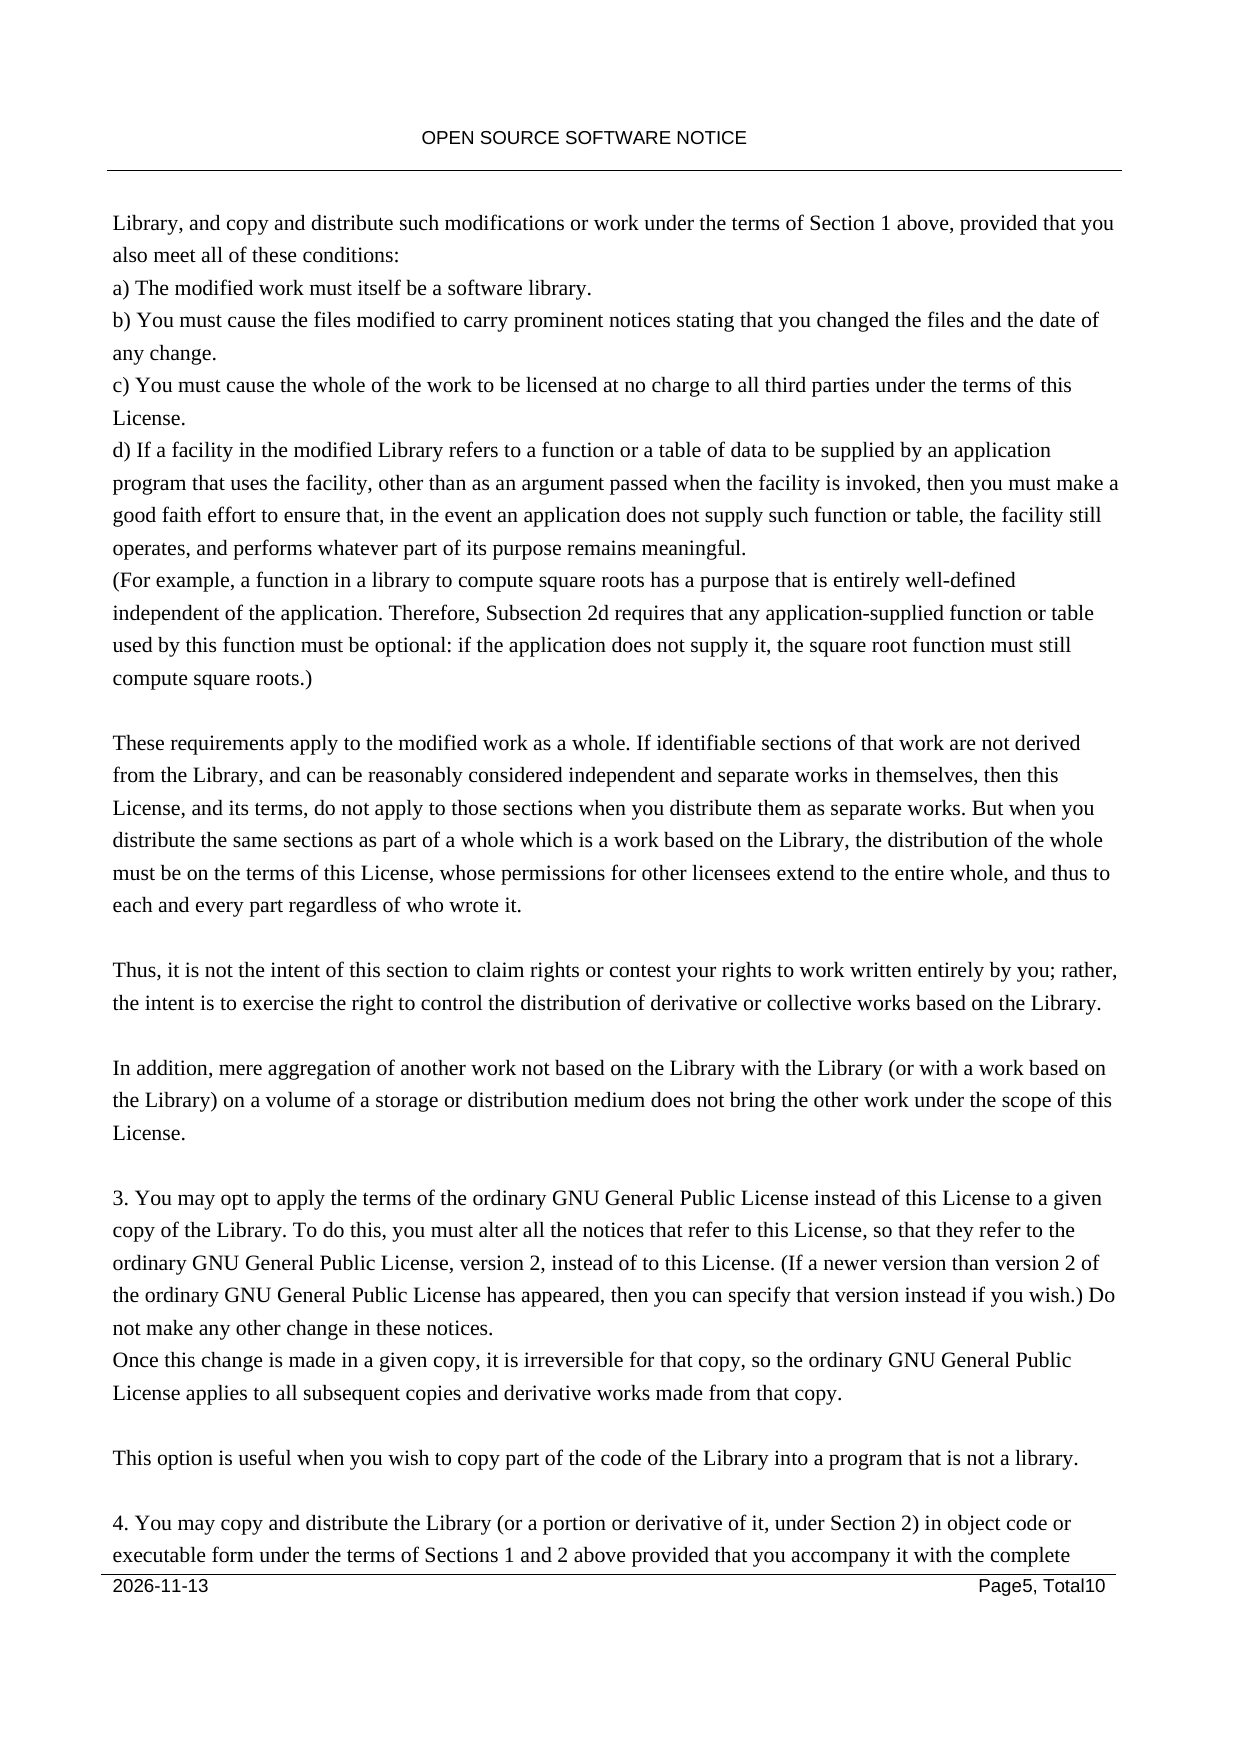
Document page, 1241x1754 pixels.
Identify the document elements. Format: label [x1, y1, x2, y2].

text [112, 206, 1128, 1571]
